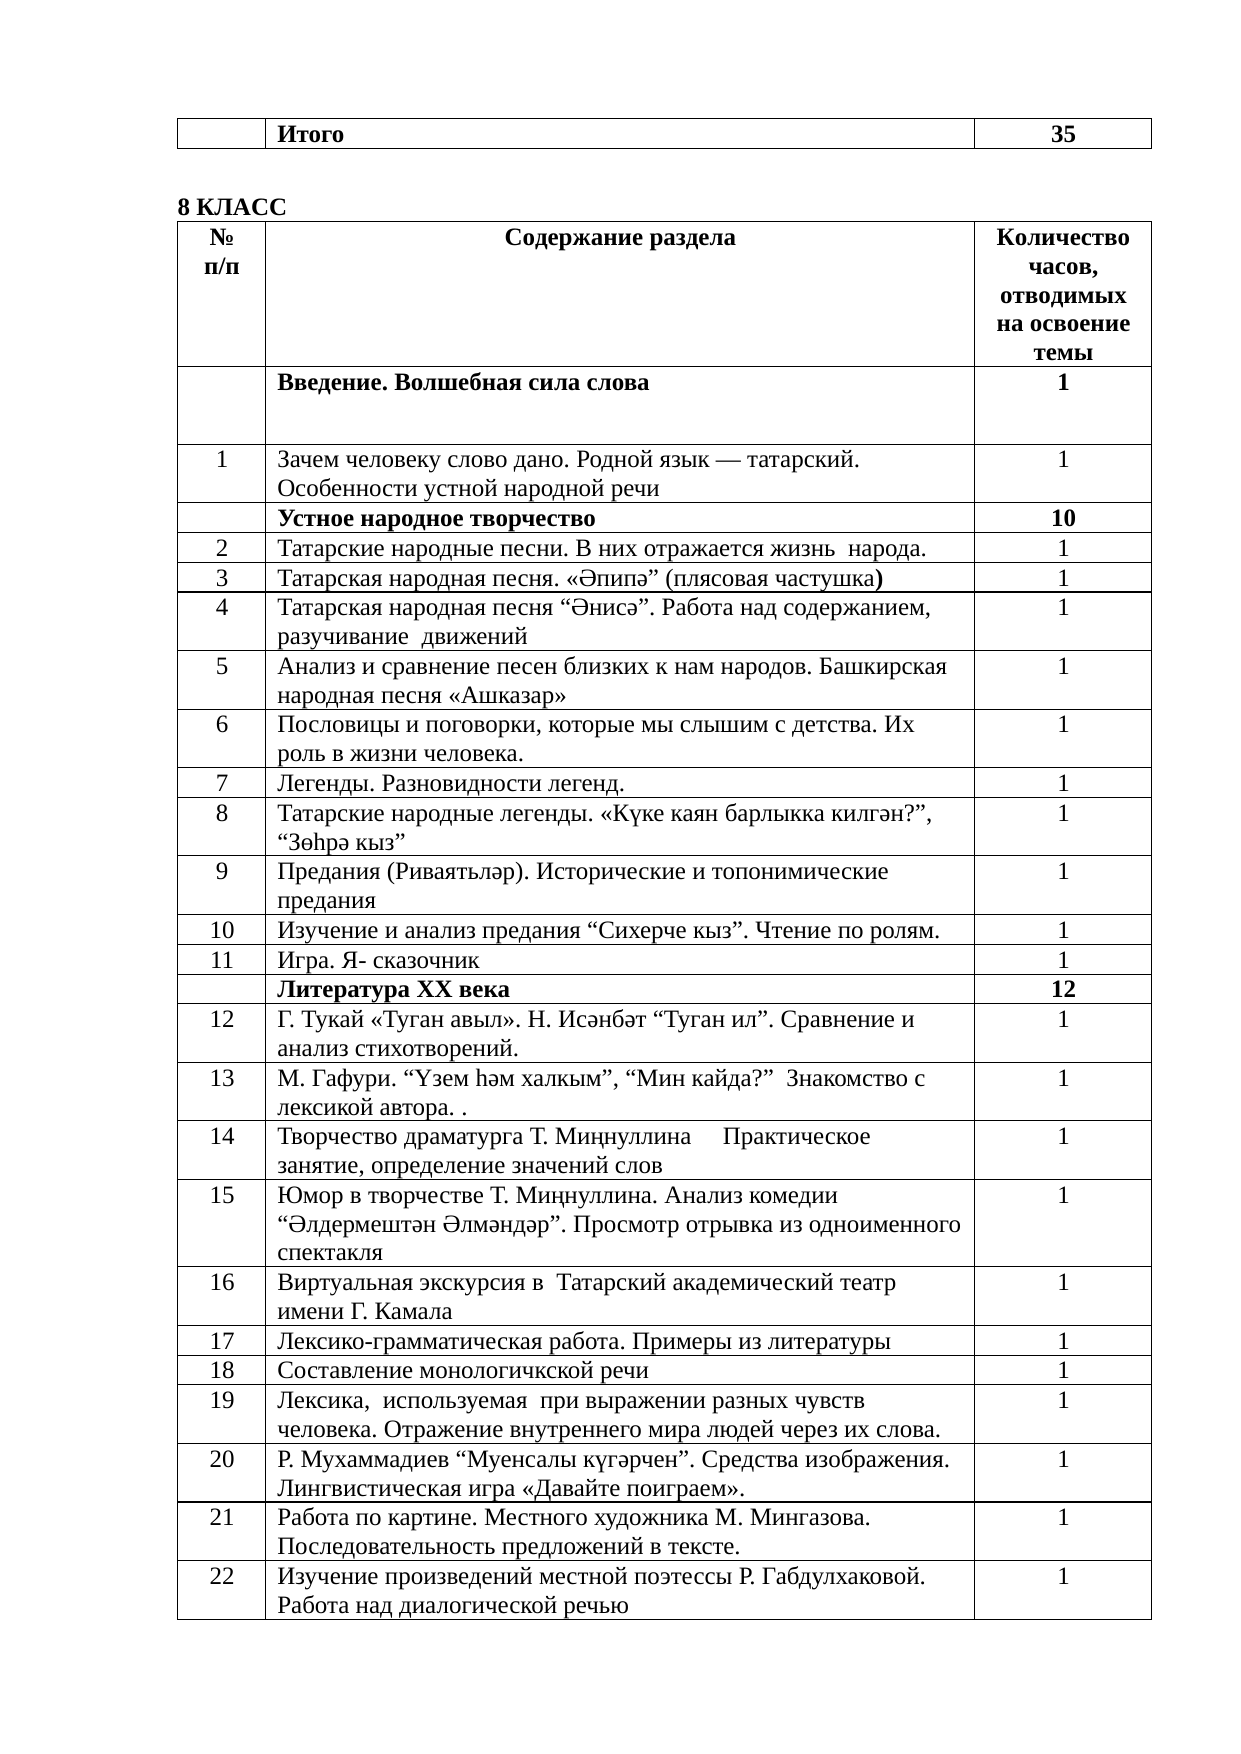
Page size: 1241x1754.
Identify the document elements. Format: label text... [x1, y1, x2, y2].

table_cell 1 [975, 1385, 1151, 1443]
table_cell Легенды. Разновидности легенд. [266, 768, 974, 797]
table_cell 4 [178, 593, 265, 650]
table_header Количество часов, отводимых на освоение темы [975, 222, 1151, 366]
table_cell 15 [178, 1180, 265, 1266]
table_cell 1 [975, 651, 1151, 708]
table_cell Введение. Волшебная сила слова [266, 367, 974, 443]
table_cell 1 [975, 1561, 1151, 1618]
table_cell 20 [178, 1444, 265, 1501]
table_cell Составление монологичкской речи [266, 1356, 974, 1384]
table_cell 10 [975, 503, 1151, 532]
table_cell Игра. Я- сказочник [266, 945, 974, 973]
table_cell Предания (Риваятьләр). Исторические и топонимические предания [266, 856, 974, 914]
table_cell 11 [178, 945, 265, 973]
table_cell Литература XX века [266, 975, 974, 1003]
table_cell 1 [975, 945, 1151, 973]
table_cell Татарские народные легенды. «Күке каян барлыкка килгән?”, “Зөһрә кыз” [266, 798, 974, 855]
table_cell [178, 503, 265, 532]
table_cell [178, 975, 265, 1003]
table_cell 1 [975, 1004, 1151, 1062]
text 8 КЛАСС [177, 192, 1152, 221]
table_cell 1 [975, 563, 1151, 591]
table_cell 10 [178, 915, 265, 944]
table_cell 1 [975, 856, 1151, 914]
table_cell 17 [178, 1326, 265, 1354]
table_cell Татарские народные песни. В них отражается жизнь народа. [266, 533, 974, 562]
table_header Содержание раздела [266, 222, 974, 366]
table_cell 12 [975, 975, 1151, 1003]
table_cell 1 [975, 1356, 1151, 1384]
table_cell Изучение произведений местной поэтессы Р. Габдулхаковой. Работа над диалогической речью [266, 1561, 974, 1618]
table_cell 21 [178, 1503, 265, 1560]
table_cell Пословицы и поговорки, которые мы слышим с детства. Их роль в жизни человека. [266, 710, 974, 767]
table_cell 1 [975, 1063, 1151, 1120]
table_cell 8 [178, 798, 265, 855]
table_cell 1 [975, 1180, 1151, 1266]
table_cell Виртуальная экскурсия в Татарский академический театр имени Г. Камала [266, 1267, 974, 1325]
table_cell Татарская народная песня. «Әпипә” (плясовая частушка) [266, 563, 974, 591]
table_cell Итого [266, 119, 974, 148]
table_cell 6 [178, 710, 265, 767]
table_cell 1 [975, 593, 1151, 650]
table_cell 1 [975, 1444, 1151, 1501]
table_cell 1 [975, 710, 1151, 767]
table_cell 1 [975, 768, 1151, 797]
table_cell Работа по картине. Местного художника М. Мингазова. Последовательность предложений в тексте. [266, 1503, 974, 1560]
table_header № п/п [178, 222, 265, 366]
table_cell 3 [178, 563, 265, 591]
table_cell 1 [975, 798, 1151, 855]
table_cell 9 [178, 856, 265, 914]
table_cell Лексико-грамматическая работа. Примеры из литературы [266, 1326, 974, 1354]
table_cell [178, 367, 265, 443]
table_cell 1 [975, 1503, 1151, 1560]
table_cell 1 [975, 445, 1151, 502]
table_cell Лексика, используемая при выражении разных чувств человека. Отражение внутреннего мира людей через их слова. [266, 1385, 974, 1443]
table_cell Татарская народная песня “Әнисә”. Работа над содержанием, разучивание движений [266, 593, 974, 650]
table_cell 22 [178, 1561, 265, 1618]
table_cell 1 [975, 1121, 1151, 1179]
table_cell 13 [178, 1063, 265, 1120]
table_cell М. Гафури. “Үзем һәм халкым”, “Мин кайда?” Знакомство с лексикой автора. . [266, 1063, 974, 1120]
table_cell Изучение и анализ предания “Сихерче кыз”. Чтение по ролям. [266, 915, 974, 944]
table_cell 12 [178, 1004, 265, 1062]
table_cell Юмор в творчестве Т. Миңнуллина. Анализ комедии “Әлдермештән Әлмәндәр”. Просмотр отрывка из одноименного спектакля [266, 1180, 974, 1266]
table_cell Анализ и сравнение песен близких к нам народов. Башкирская народная песня «Ашказар» [266, 651, 974, 708]
table_cell [178, 119, 265, 148]
table_cell 19 [178, 1385, 265, 1443]
table_cell 1 [975, 915, 1151, 944]
table_cell 18 [178, 1356, 265, 1384]
table_cell 1 [975, 533, 1151, 562]
table_cell 16 [178, 1267, 265, 1325]
table_cell 35 [975, 119, 1151, 148]
table_cell Устное народное творчество [266, 503, 974, 532]
table_cell Р. Мухаммадиев “Муенсалы күгәрчен”. Средства изображения. Лингвистическая игра «Давайте поиграем». [266, 1444, 974, 1501]
table_cell Зачем человеку слово дано. Родной язык — татарский. Особенности устной народной речи [266, 445, 974, 502]
table_cell Г. Тукай «Туган авыл». Н. Исәнбәт “Туган ил”. Сравнение и анализ стихотворений. [266, 1004, 974, 1062]
table_cell 1 [975, 1326, 1151, 1354]
table_cell 1 [975, 367, 1151, 443]
table_cell 2 [178, 533, 265, 562]
table_cell 1 [178, 445, 265, 502]
table_cell 5 [178, 651, 265, 708]
table_cell Творчество драматурга Т. Миңнуллина Практическое занятие, определение значений слов [266, 1121, 974, 1179]
table_cell 7 [178, 768, 265, 797]
table_cell 14 [178, 1121, 265, 1179]
table_cell 1 [975, 1267, 1151, 1325]
